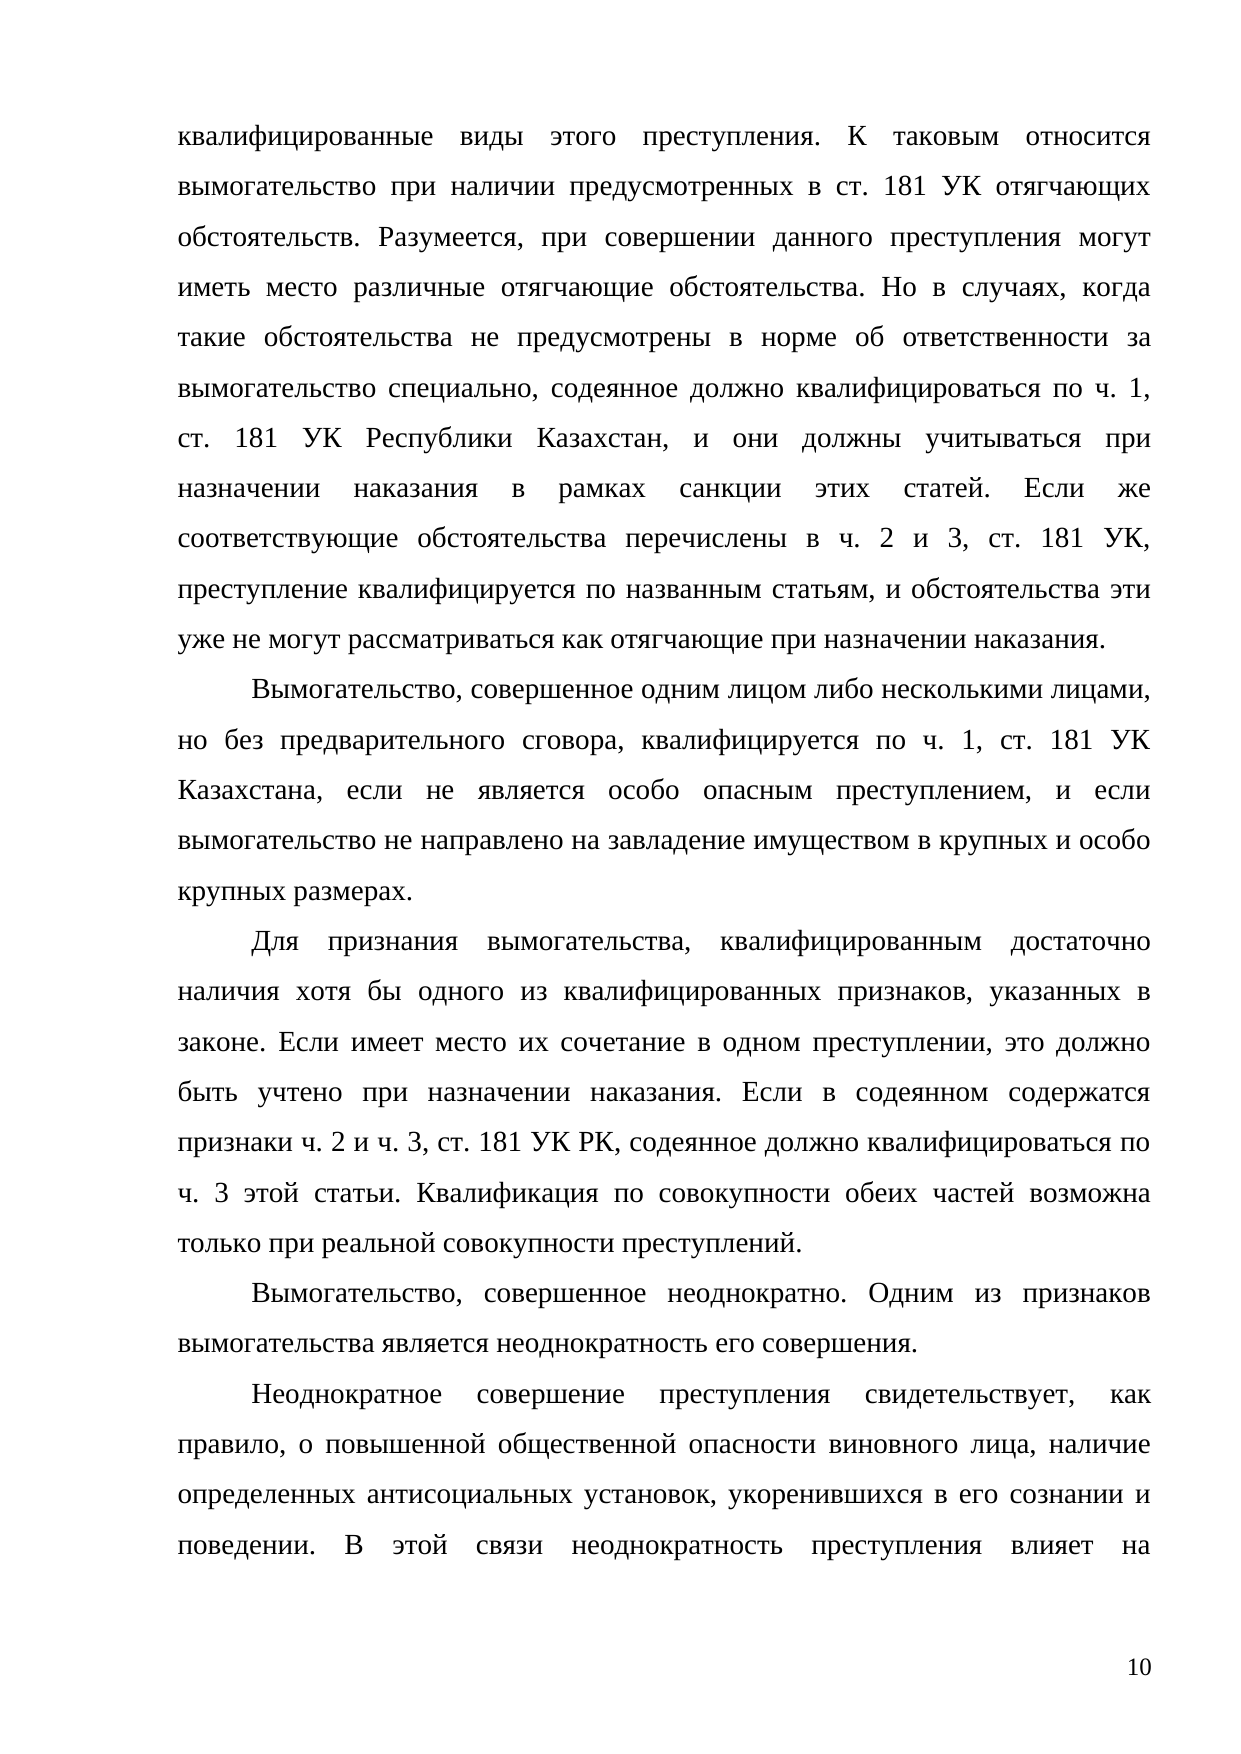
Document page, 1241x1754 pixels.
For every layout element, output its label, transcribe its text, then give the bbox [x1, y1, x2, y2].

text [177, 118, 1152, 655]
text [177, 1376, 1152, 1560]
text Вымогательство, совершенное неоднократно. Одним из признаков вымогательства является неоднократность его совершения. [177, 1275, 1152, 1359]
text Вымогательство, совершенное одним лицом либо несколькими лицами, но без предварительного сговора, квалифицируется по ч. 1, ст. 181 УК Казахстана, если не является особо опасным преступлением, и если вымогательство не направлено на завладение имуществом в крупных и особо крупных размерах. [177, 672, 1152, 906]
text Для признания вымогательства, квалифицированным достаточно наличия хотя бы одного из квалифицированных признаков, указанных в законе. Если имеет место их сочетание в одном преступлении, это должно быть учтено при назначении наказания. Если в содеянном содержатся признаки ч. 2 и ч. 3, ст. 181 УК РК, содеянное должно квалифицироваться по ч. 3 этой статьи. Квалификация по совокупности обеих частей возможна только при реальной совокупности преступлений. [177, 923, 1152, 1258]
